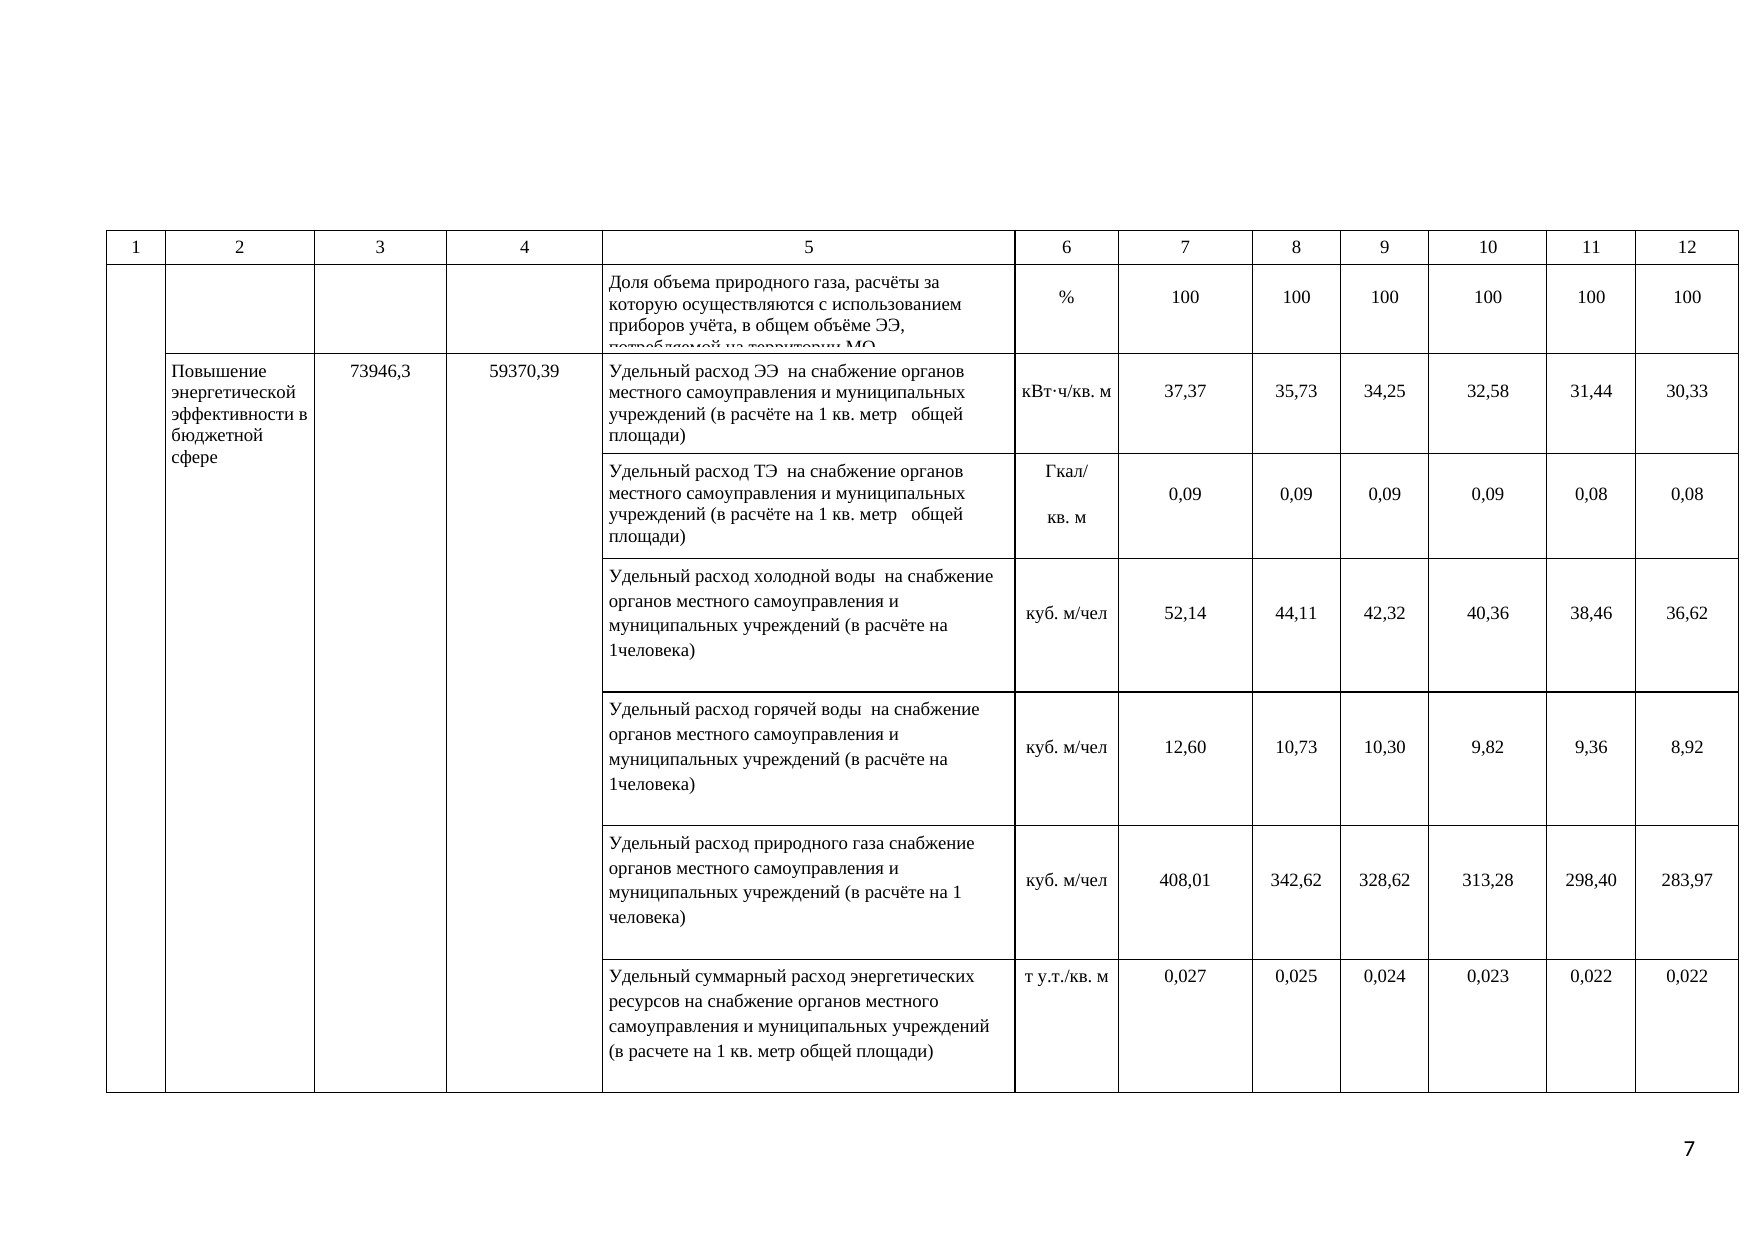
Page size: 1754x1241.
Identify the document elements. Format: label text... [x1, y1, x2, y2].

table_cell 37,37 [1119, 354, 1252, 453]
table_cell куб. м/чел [1016, 826, 1118, 958]
table_cell 328,62 [1341, 826, 1428, 958]
table_cell 408,01 [1119, 826, 1252, 958]
table_cell Гкал/ кв. м [1016, 454, 1118, 558]
table_header 11 [1547, 231, 1635, 264]
table_cell 0,09 [1429, 454, 1546, 558]
table_cell % [1016, 265, 1118, 353]
table_cell 73946,3 [315, 354, 446, 1092]
table_cell Удельный расход ТЭ на снабжение органов местного самоуправления и муниципальных учреждений (в расчёте на 1 кв. метр общей площади) [603, 454, 1014, 558]
table_cell 10,73 [1253, 693, 1340, 825]
table_cell 31,44 [1547, 354, 1635, 453]
table_cell 40,36 [1429, 559, 1546, 691]
table_header 1 [107, 231, 165, 264]
table_cell 10,30 [1341, 693, 1428, 825]
table_header 10 [1429, 231, 1546, 264]
table_cell 0,022 [1547, 960, 1635, 1092]
table_cell 0,08 [1636, 454, 1738, 558]
table_header 2 [166, 231, 314, 264]
table_header 3 [315, 231, 446, 264]
table_cell 0,023 [1429, 960, 1546, 1092]
table_cell 9,82 [1429, 693, 1546, 825]
table_cell кВт·ч/кв. м [1016, 354, 1118, 453]
table_cell 30,33 [1636, 354, 1738, 453]
table_cell 52,14 [1119, 559, 1252, 691]
table_cell 100 [1119, 265, 1252, 353]
table_cell 313,28 [1429, 826, 1546, 958]
table_cell 8,92 [1636, 693, 1738, 825]
table_cell Удельный расход холодной воды на снабжение органов местного самоуправления и муниципальных учреждений (в расчёте на 1человека) [603, 559, 1014, 691]
table_cell 42,32 [1341, 559, 1428, 691]
table_cell 100 [1547, 265, 1635, 353]
table_cell 35,73 [1253, 354, 1340, 453]
table_cell 100 [1429, 265, 1546, 353]
table_cell 59370,39 [447, 354, 602, 1092]
table_cell 34,25 [1341, 354, 1428, 453]
table_cell Удельный расход ЭЭ на снабжение органов местного самоуправления и муниципальных учреждений (в расчёте на 1 кв. метр общей площади) [603, 354, 1014, 453]
table_cell Удельный расход горячей воды на снабжение органов местного самоуправления и муниципальных учреждений (в расчёте на 1человека) [603, 693, 1014, 825]
table_cell 298,40 [1547, 826, 1635, 958]
table_cell 100 [1253, 265, 1340, 353]
table_cell 36,62 [1636, 559, 1738, 691]
table_cell 283,97 [1636, 826, 1738, 958]
table_cell 0,025 [1253, 960, 1340, 1092]
table_cell [447, 265, 602, 353]
table_cell 0,09 [1253, 454, 1340, 558]
table_cell 0,024 [1341, 960, 1428, 1092]
table_cell 0,027 [1119, 960, 1252, 1092]
table_cell 342,62 [1253, 826, 1340, 958]
table_cell 0,022 [1636, 960, 1738, 1092]
table_cell куб. м/чел [1016, 693, 1118, 825]
table_header 12 [1636, 231, 1738, 264]
table_header 5 [603, 231, 1014, 264]
table_cell [107, 265, 165, 1092]
table_cell [166, 265, 314, 353]
table_cell т у.т./кв. м [1016, 960, 1118, 1092]
table_cell 0,09 [1119, 454, 1252, 558]
table_cell Доля объема природного газа, расчёты за которую осуществляются с использованием приборов учёта, в общем объёме ЭЭ, потребляемой на территории МО [603, 265, 1014, 353]
table_cell 0,09 [1341, 454, 1428, 558]
table_cell 12,60 [1119, 693, 1252, 825]
table_cell 32,58 [1429, 354, 1546, 453]
table_header 4 [447, 231, 602, 264]
table_cell 38,46 [1547, 559, 1635, 691]
table_header 7 [1119, 231, 1252, 264]
table_cell Удельный расход природного газа снабжение органов местного самоуправления и муниципальных учреждений (в расчёте на 1 человека) [603, 826, 1014, 958]
table_header 8 [1253, 231, 1340, 264]
table_cell 9,36 [1547, 693, 1635, 825]
table_cell Повышение энергетической эффективности в бюджетной сфере [166, 354, 314, 1092]
table_header 9 [1341, 231, 1428, 264]
table_cell 0,08 [1547, 454, 1635, 558]
table_cell [315, 265, 446, 353]
table_cell 100 [1341, 265, 1428, 353]
table_cell Удельный суммарный расход энергетических ресурсов на снабжение органов местного самоуправления и муниципальных учреждений (в расчете на 1 кв. метр общей площади) [603, 960, 1014, 1092]
table_cell куб. м/чел [1016, 559, 1118, 691]
table_cell 100 [1636, 265, 1738, 353]
table_header 6 [1016, 231, 1118, 264]
table_cell 44,11 [1253, 559, 1340, 691]
